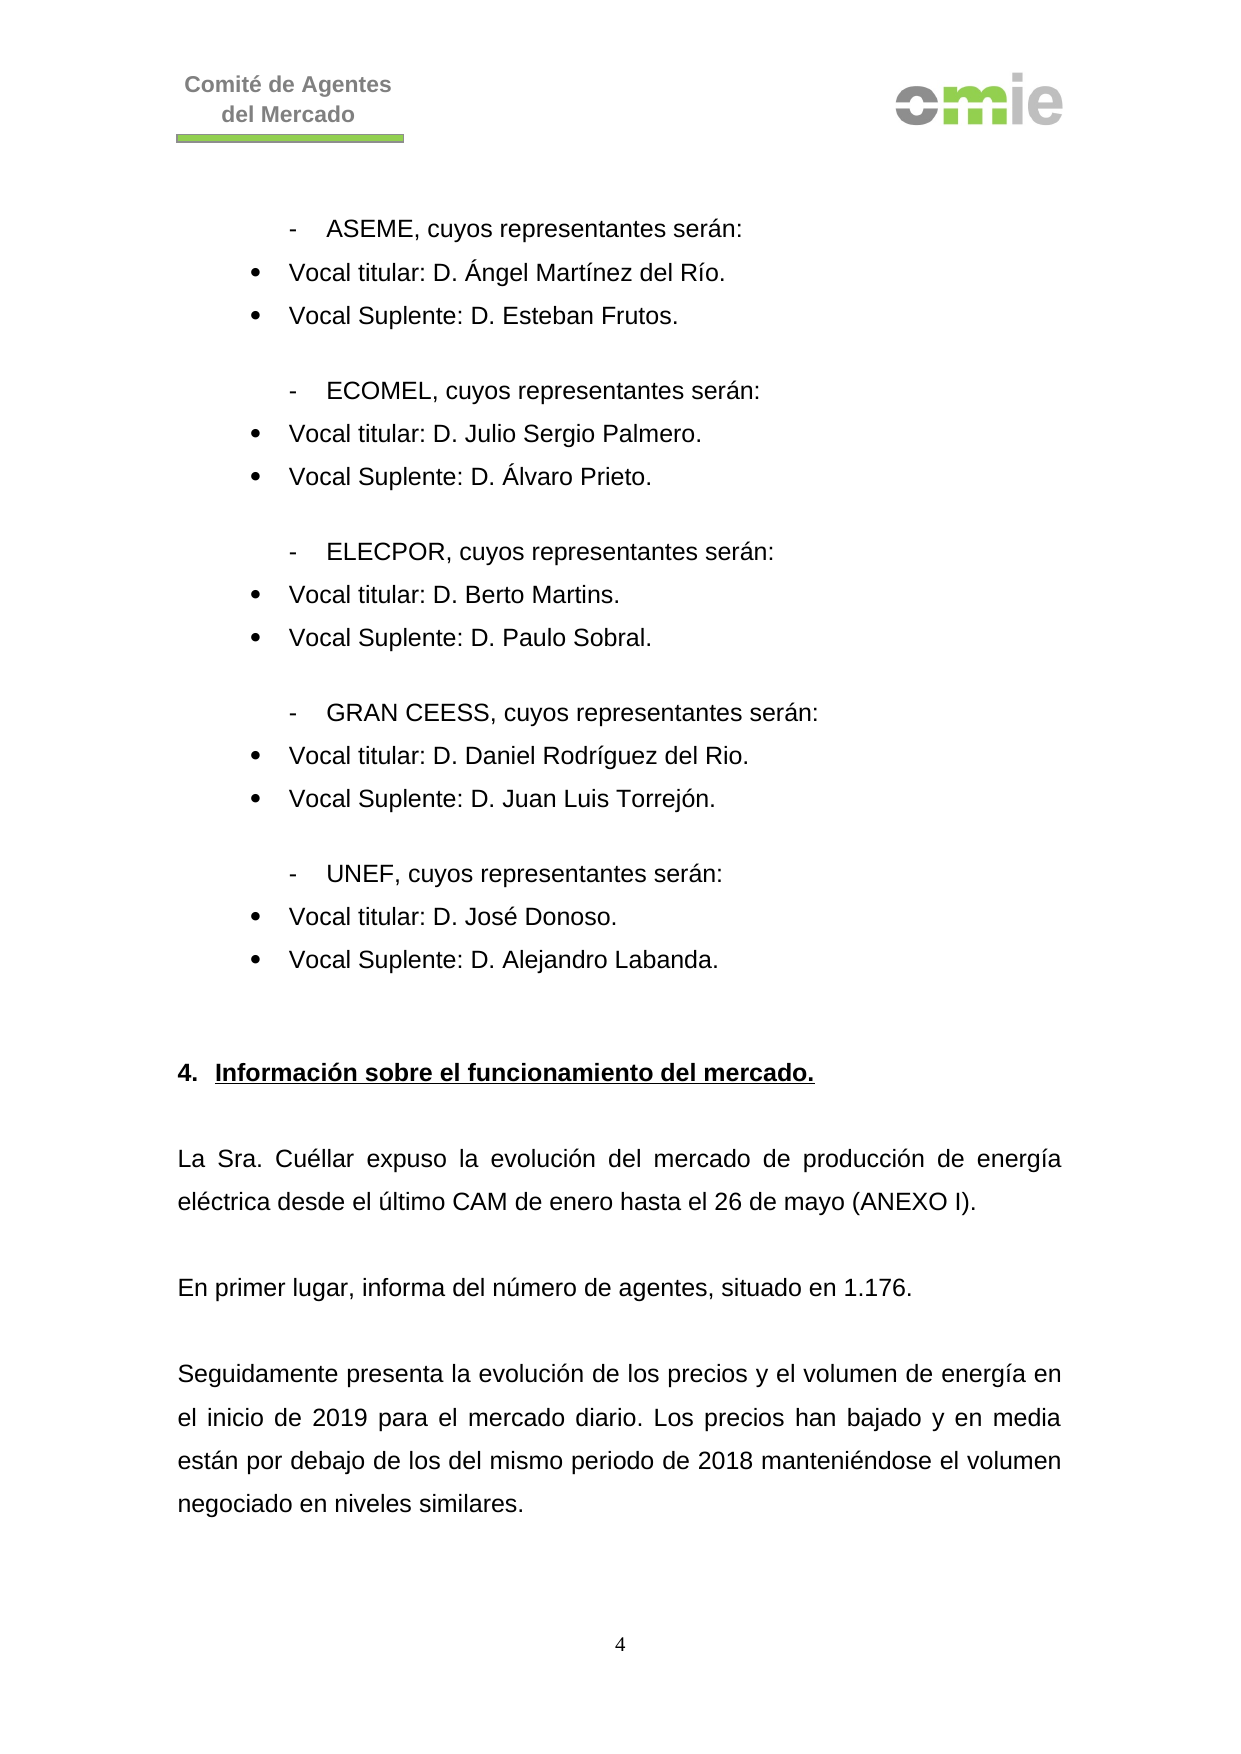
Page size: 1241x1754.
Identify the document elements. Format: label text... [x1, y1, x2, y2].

list ASEME, cuyos representantes serán: [288, 214, 1063, 243]
list Información sobre el funcionamiento del mercado. [177, 1057, 1063, 1086]
list Vocal Suplente: D. Álvaro Prieto. [251, 462, 1063, 491]
list UNEF, cuyos representantes serán: [288, 859, 1063, 888]
list Vocal titular: D. José Donoso. [251, 902, 1063, 931]
list Vocal Suplente: D. Esteban Frutos. [251, 301, 1063, 330]
list ELECPOR, cuyos representantes serán: [288, 537, 1063, 566]
list Vocal Suplente: D. Alejandro Labanda. [251, 945, 1063, 974]
list Vocal titular: D. Daniel Rodríguez del Rio. [251, 741, 1063, 770]
text Seguidamente presenta la evolución de los precios y el volumen de energía en el inicio de 2019 para el mercado diario. Los precios han bajado y en media están por debajo de los del mismo periodo de 2018 manteniéndose el volumen negociado en niveles similares. [177, 1359, 1063, 1517]
list ECOMEL, cuyos representantes serán: [288, 376, 1063, 404]
list Vocal titular: D. Ángel Martínez del Río. [251, 258, 1063, 286]
list Vocal Suplente: D. Juan Luis Torrejón. [251, 784, 1063, 813]
text La Sra. Cuéllar expuso la evolución del mercado de producción de energía eléctrica desde el último CAM de enero hasta el 26 de mayo (ANEXO I). [177, 1144, 1063, 1216]
list Vocal Suplente: D. Paulo Sobral. [251, 623, 1063, 652]
text En primer lugar, informa del número de agentes, situado en 1.176. [177, 1273, 1063, 1302]
list Vocal titular: D. Berto Martins. [251, 580, 1063, 609]
picture [894, 71, 1063, 126]
list GRAN CEESS, cuyos representantes serán: [288, 698, 1063, 727]
list Vocal titular: D. Julio Sergio Palmero. [251, 419, 1063, 448]
